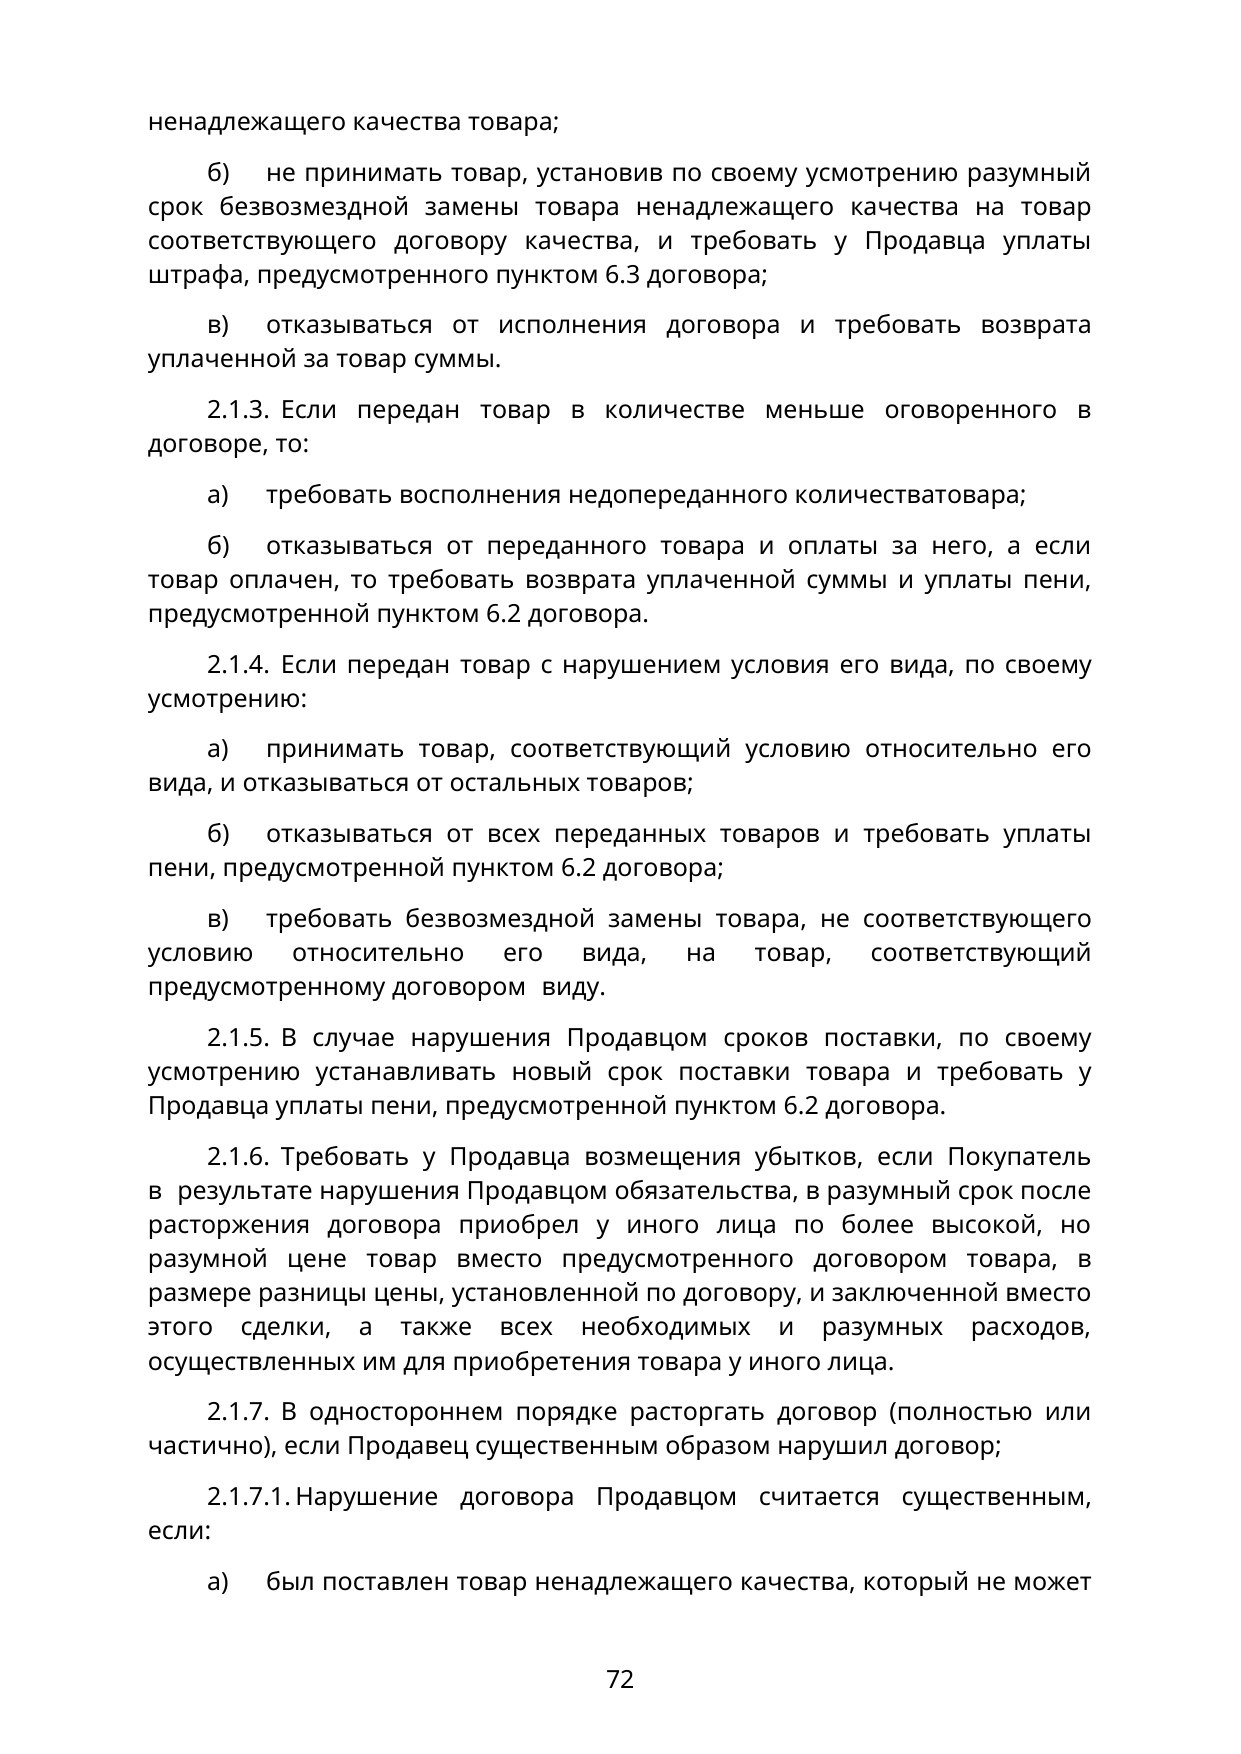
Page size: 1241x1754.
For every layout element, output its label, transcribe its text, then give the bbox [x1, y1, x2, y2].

text в) требовать безвозмездной замены товара, не соответствующего условию относительно его вида, на товар, соответствующий предусмотренному договором виду. [148, 901, 1092, 1003]
text 2.1.6. Требовать у Продавца возмещения убытков, если Покупатель в результате нарушения Продавцом обязательства, в разумный срок после расторжения договора приобрел у иного лица по более высокой, но разумной цене товар вместо предусмотренного договором товара, в размере разницы цены, установленной по договору, и заключенной вместо этого сделки, а также всех необходимых и разумных расходов, осуществленных им для приобретения товара у иного лица. [148, 1138, 1092, 1377]
text 2.1.4. Если передан товар с нарушением условия его вида, по своему усмотрению: [148, 646, 1092, 714]
text 2.1.5. В случае нарушения Продавцом сроков поставки, по своему усмотрению устанавливать новый срок поставки товара и требовать у Продавца уплаты пени, предусмотренной пунктом 6.2 договора. [148, 1020, 1092, 1122]
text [148, 103, 1092, 137]
text б) не принимать товар, установив по своему усмотрению разумный срок безвозмездной замены товара ненадлежащего качества на товар соответствующего договору качества, и требовать у Продавца уплаты штрафа, предусмотренного пунктом 6.3 договора; [148, 154, 1092, 290]
text а) требовать восполнения недопереданного количестватовара; [148, 477, 1092, 511]
text 2.1.7. В одностороннем порядке расторгать договор (полностью или частично), если Продавец существенным образом нарушил договор; [148, 1394, 1092, 1462]
text 2.1.3. Если передан товар в количестве меньше оговоренного в договоре, то: [148, 392, 1092, 460]
text в) отказываться от исполнения договора и требовать возврата уплаченной за товар суммы. [148, 307, 1092, 375]
text а) принимать товар, соответствующий условию относительно его вида, и отказываться от остальных товаров; [148, 731, 1092, 799]
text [148, 1563, 1092, 1597]
text б) отказываться от всех переданных товаров и требовать уплаты пени, предусмотренной пунктом 6.2 договора; [148, 816, 1092, 884]
text б) отказываться от переданного товара и оплаты за него, а если товар оплачен, то требовать возврата уплаченной суммы и уплаты пени, предусмотренной пунктом 6.2 договора. [148, 527, 1092, 629]
text 2.1.7.1. Нарушение договора Продавцом считается существенным, если: [148, 1479, 1092, 1547]
